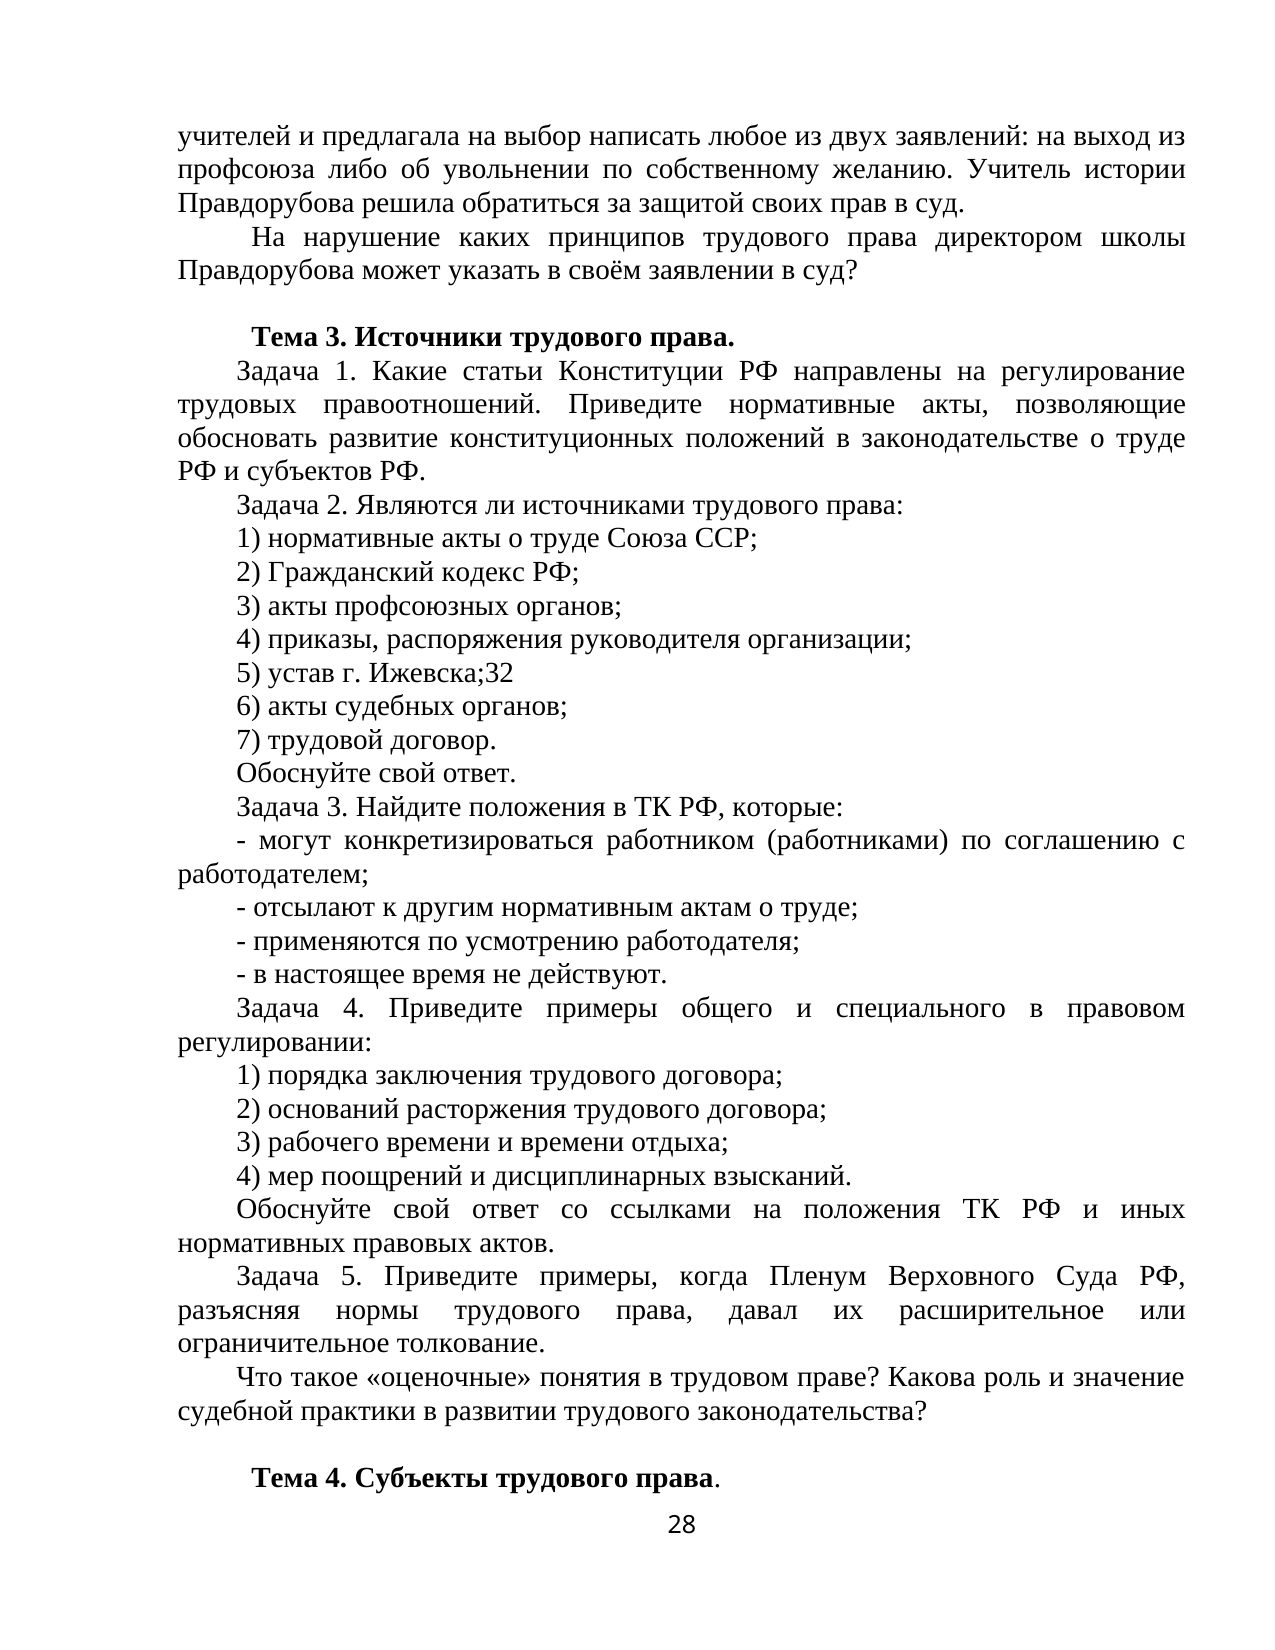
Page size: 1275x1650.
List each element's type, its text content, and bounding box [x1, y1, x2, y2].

text Обоснуйте свой ответ со ссылками на положения ТК РФ и иных нормативных правовых актов. [177, 1191, 1186, 1258]
text Задача 3. Найдите положения в ТК РФ, которые: [177, 789, 1186, 822]
text Обоснуйте свой ответ. [177, 755, 1186, 789]
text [177, 118, 1186, 219]
text Задача 2. Являются ли источниками трудового права: [177, 487, 1186, 521]
text Задача 4. Приведите примеры общего и специального в правовом регулировании: [177, 990, 1186, 1057]
text 4) мер поощрений и дисциплинарных взысканий. [177, 1158, 1186, 1191]
text - в настоящее время не действуют. [177, 957, 1186, 990]
text Тема 4. Субъекты трудового права. [177, 1460, 1186, 1493]
text 3) акты профсоюзных органов; [177, 588, 1186, 621]
text 3) рабочего времени и времени отдыха; [177, 1124, 1186, 1158]
text 7) трудовой договор. [177, 722, 1186, 755]
text 4) приказы, распоряжения руководителя организации; [177, 621, 1186, 655]
text Тема 3. Источники трудового права. [177, 319, 1186, 353]
text 2) Гражданский кодекс РФ; [177, 554, 1186, 588]
text Задача 1. Какие статьи Конституции РФ направлены на регулирование трудовых правоотношений. Приведите нормативные акты, позволяющие обосновать развитие конституционных положений в законодательстве о труде РФ и субъектов РФ. [177, 353, 1186, 487]
text - применяются по усмотрению работодателя; [177, 923, 1186, 957]
text - отсылают к другим нормативным актам о труде; [177, 889, 1186, 923]
text 1) нормативные акты о труде Союза ССР; [177, 521, 1186, 554]
text Задача 5. Приведите примеры, когда Пленум Верховного Суда РФ, разъясняя нормы трудового права, давал их расширительное или ограничительное толкование. [177, 1258, 1186, 1359]
text На нарушение каких принципов трудового права директором школы Правдорубова может указать в своём заявлении в суд? [177, 219, 1186, 286]
text 2) оснований расторжения трудового договора; [177, 1091, 1186, 1124]
text - могут конкретизироваться работником (работниками) по соглашению с работодателем; [177, 822, 1186, 889]
text 5) устав г. Ижевска;32 [177, 655, 1186, 688]
text 1) порядка заключения трудового договора; [177, 1057, 1186, 1091]
text Что такое «оценочные» понятия в трудовом праве? Какова роль и значение судебной практики в развитии трудового законодательства? [177, 1359, 1186, 1426]
text 6) акты судебных органов; [177, 688, 1186, 722]
